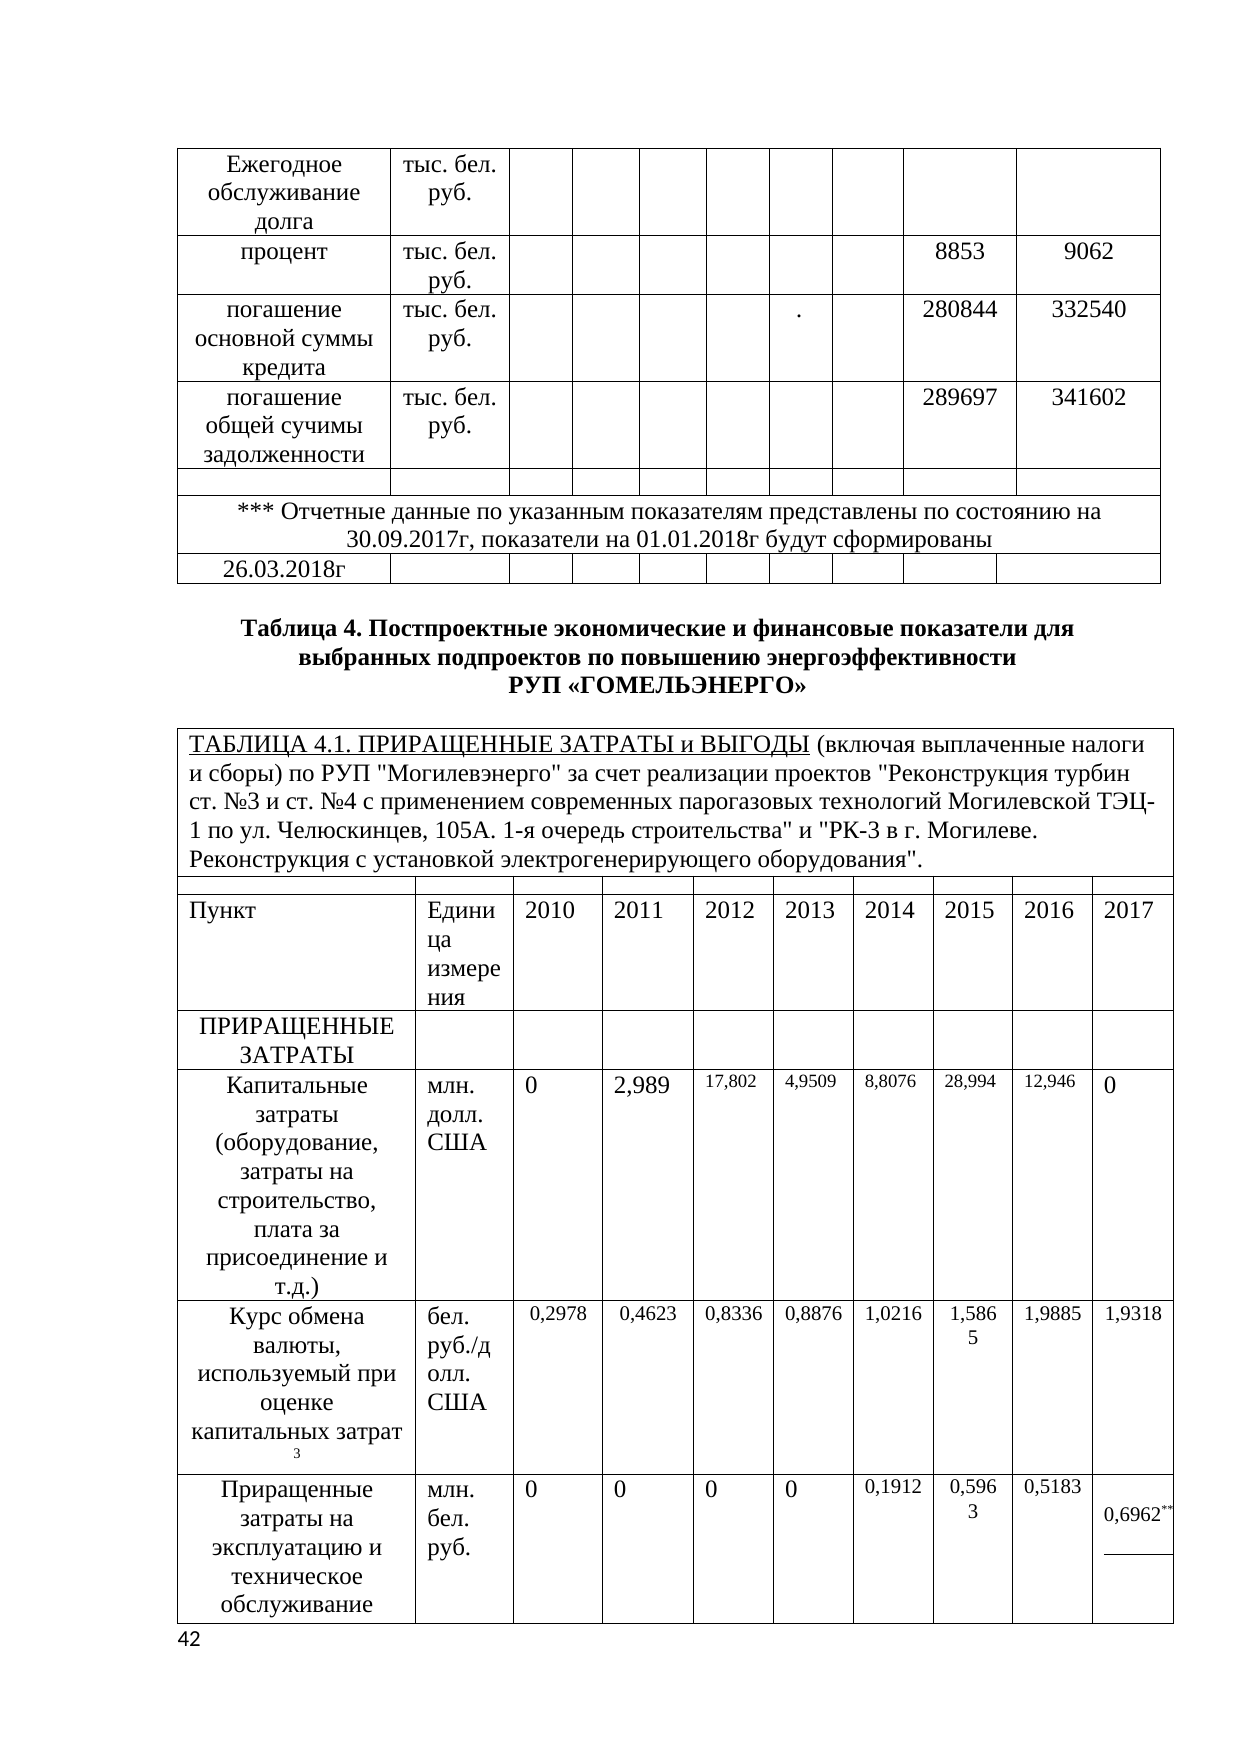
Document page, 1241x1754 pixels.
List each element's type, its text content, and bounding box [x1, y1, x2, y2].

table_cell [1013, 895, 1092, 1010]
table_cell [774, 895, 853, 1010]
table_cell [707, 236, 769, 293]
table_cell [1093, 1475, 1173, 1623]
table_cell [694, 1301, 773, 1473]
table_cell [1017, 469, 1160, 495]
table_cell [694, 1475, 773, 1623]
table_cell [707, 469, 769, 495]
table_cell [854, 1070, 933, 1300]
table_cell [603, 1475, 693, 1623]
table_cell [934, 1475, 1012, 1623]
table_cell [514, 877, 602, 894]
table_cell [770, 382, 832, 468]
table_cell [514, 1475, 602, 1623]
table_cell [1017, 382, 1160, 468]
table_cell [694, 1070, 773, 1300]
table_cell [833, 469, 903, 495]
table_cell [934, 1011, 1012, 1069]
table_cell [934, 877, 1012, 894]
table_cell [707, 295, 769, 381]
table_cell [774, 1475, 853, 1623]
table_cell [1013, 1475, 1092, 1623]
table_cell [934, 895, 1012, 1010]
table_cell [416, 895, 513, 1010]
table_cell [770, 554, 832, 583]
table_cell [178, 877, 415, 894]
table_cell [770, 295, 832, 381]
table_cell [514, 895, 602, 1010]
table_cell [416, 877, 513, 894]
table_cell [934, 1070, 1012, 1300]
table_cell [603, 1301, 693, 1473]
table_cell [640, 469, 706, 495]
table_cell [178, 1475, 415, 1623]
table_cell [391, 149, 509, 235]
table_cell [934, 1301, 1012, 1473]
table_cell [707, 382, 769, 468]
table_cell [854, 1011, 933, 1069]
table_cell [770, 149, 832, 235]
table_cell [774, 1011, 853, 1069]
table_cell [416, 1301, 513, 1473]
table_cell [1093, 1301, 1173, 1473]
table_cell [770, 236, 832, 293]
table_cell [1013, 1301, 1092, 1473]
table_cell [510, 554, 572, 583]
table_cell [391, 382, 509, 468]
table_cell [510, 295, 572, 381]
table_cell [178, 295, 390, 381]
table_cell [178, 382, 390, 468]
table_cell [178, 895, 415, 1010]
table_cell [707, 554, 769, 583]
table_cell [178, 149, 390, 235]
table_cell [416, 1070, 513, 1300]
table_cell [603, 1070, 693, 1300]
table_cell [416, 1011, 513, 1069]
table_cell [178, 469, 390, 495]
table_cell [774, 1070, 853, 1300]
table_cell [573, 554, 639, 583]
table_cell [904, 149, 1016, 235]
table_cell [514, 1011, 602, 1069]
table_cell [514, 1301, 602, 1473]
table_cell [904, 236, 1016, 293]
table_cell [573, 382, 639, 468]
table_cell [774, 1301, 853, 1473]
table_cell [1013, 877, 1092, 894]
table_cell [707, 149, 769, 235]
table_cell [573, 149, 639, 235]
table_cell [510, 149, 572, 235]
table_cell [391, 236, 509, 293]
text РУП «ГОМЕЛЬЭНЕРГО» [177, 670, 1138, 699]
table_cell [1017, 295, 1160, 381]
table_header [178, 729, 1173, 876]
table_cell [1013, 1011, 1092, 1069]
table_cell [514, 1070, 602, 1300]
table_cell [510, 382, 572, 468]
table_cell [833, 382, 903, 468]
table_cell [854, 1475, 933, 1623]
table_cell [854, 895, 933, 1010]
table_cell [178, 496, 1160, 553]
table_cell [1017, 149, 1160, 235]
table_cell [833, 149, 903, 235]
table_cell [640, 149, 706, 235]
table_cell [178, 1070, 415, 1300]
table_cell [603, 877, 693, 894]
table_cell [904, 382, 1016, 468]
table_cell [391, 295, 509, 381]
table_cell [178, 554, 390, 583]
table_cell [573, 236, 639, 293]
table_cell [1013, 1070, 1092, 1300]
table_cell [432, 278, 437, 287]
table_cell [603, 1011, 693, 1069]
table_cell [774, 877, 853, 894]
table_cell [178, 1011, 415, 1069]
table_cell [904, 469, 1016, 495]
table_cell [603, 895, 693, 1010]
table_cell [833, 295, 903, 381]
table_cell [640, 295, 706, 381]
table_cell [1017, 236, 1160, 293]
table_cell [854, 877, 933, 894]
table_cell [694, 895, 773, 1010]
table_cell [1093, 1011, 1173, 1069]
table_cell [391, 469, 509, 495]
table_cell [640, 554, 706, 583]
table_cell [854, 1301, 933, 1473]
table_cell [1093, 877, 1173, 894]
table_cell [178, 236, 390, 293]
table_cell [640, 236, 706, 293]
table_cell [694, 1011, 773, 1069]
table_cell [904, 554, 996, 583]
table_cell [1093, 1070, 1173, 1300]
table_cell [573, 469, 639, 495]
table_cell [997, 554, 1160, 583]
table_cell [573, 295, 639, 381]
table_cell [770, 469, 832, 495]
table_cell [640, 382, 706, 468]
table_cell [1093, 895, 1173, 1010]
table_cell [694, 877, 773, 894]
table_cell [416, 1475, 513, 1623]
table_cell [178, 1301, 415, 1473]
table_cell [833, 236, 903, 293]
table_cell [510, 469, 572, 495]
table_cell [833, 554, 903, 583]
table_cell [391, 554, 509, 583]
text Таблица 4. Постпроектные экономические и финансовые показатели для выбранных подпроектов по повышению энергоэффективности [177, 613, 1138, 670]
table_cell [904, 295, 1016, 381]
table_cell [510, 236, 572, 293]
